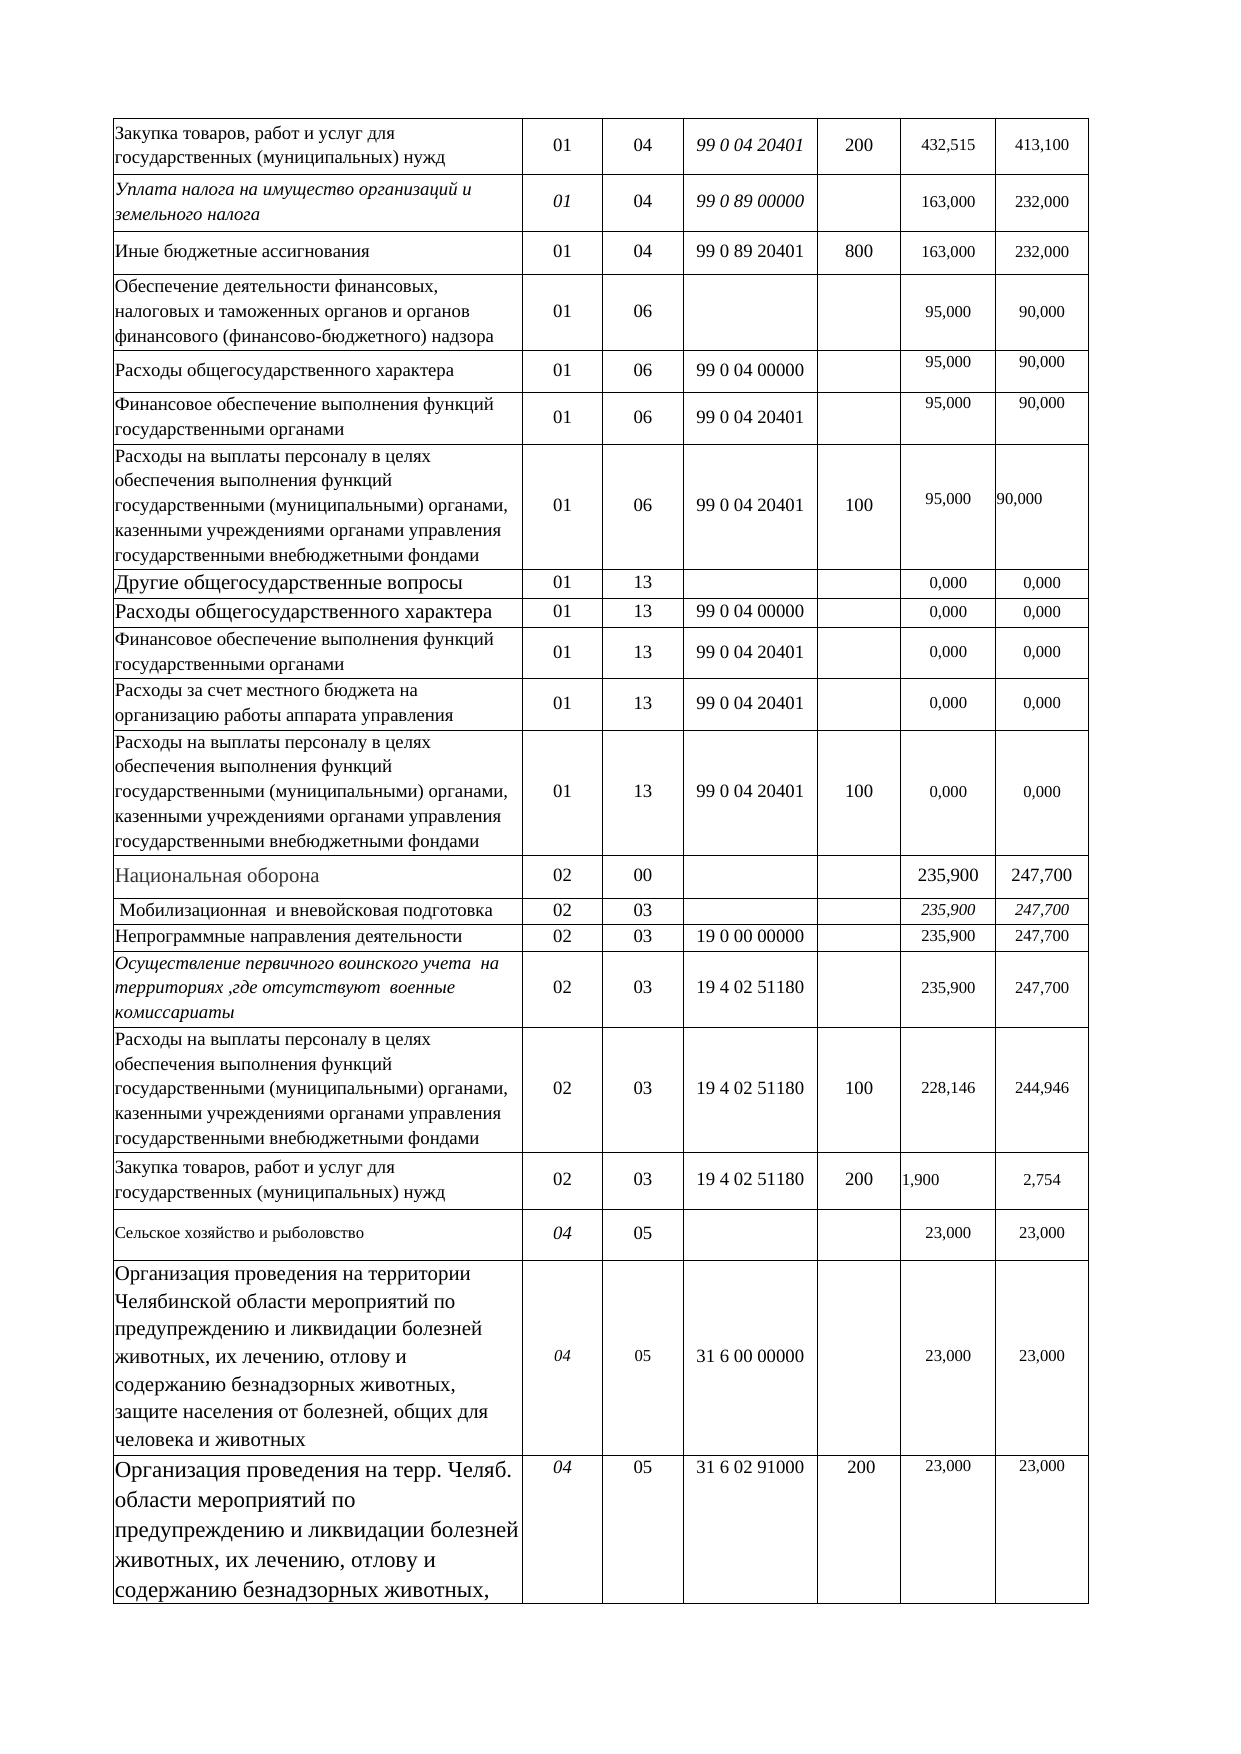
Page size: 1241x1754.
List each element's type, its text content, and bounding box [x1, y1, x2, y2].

table_cell 247,700 [996, 925, 1088, 951]
table_cell 01 [523, 393, 602, 443]
table_cell 01 [523, 351, 602, 392]
table_cell Расходы за счет местного бюджета на организацию работы аппарата управления [114, 679, 522, 729]
table_cell 01 [523, 599, 602, 627]
table_cell 95,000 [901, 445, 995, 569]
table_cell Национальная оборона [114, 856, 522, 897]
table_cell 02 [523, 856, 602, 897]
table_cell [818, 1261, 900, 1454]
table_cell Финансовое обеспечение выполнения функций государственными органами [114, 628, 522, 678]
table_cell 2,754 [996, 1153, 1088, 1208]
table_cell 1,900 [901, 1153, 995, 1208]
table_cell Сельское хозяйство и рыболовство [114, 1210, 522, 1260]
table_cell [684, 570, 817, 598]
table_cell 06 [603, 351, 683, 392]
table_cell 90,000 [996, 275, 1088, 350]
table_cell [684, 856, 817, 897]
table_cell 235,900 [901, 856, 995, 897]
table_cell [684, 899, 817, 924]
table_cell 0,000 [996, 599, 1088, 627]
table_cell 95,000 [901, 393, 995, 443]
table_cell Финансовое обеспечение выполнения функций государственными органами [114, 393, 522, 443]
table_cell 0,000 [996, 679, 1088, 729]
table_cell 232,000 [996, 232, 1088, 274]
table_cell 23,000 [996, 1210, 1088, 1260]
table_cell 23,000 [901, 1261, 995, 1454]
table_cell 23,000 [996, 1456, 1088, 1603]
table_cell Закупка товаров, работ и услуг для государственных (муниципальных) нужд [114, 119, 522, 174]
table_cell 200 [818, 119, 900, 174]
table_cell 99 0 04 00000 [684, 351, 817, 392]
table_cell 800 [818, 232, 900, 274]
table_cell 03 [603, 952, 683, 1027]
table_cell 19 0 00 00000 [684, 925, 817, 951]
table_cell [818, 351, 900, 392]
table_cell 01 [523, 679, 602, 729]
table_cell 90,000 [996, 445, 1088, 569]
table_cell 02 [523, 925, 602, 951]
table_cell 13 [603, 731, 683, 855]
table_cell 01 [523, 570, 602, 598]
table_cell Непрограммные направления деятельности [114, 925, 522, 951]
table_cell 95,000 [901, 351, 995, 392]
table_cell 19 4 02 51180 [684, 952, 817, 1027]
table_cell 04 [523, 1261, 602, 1454]
table_cell 06 [603, 275, 683, 350]
table_cell 03 [603, 925, 683, 951]
table_cell 247,700 [996, 856, 1088, 897]
table_cell 235,900 [901, 952, 995, 1027]
table_cell Расходы общегосударственного характера [114, 599, 522, 627]
table_cell 01 [523, 628, 602, 678]
table_cell 235,900 [901, 925, 995, 951]
table_cell [818, 1210, 900, 1260]
table_cell 0,000 [996, 731, 1088, 855]
table_cell 100 [818, 1028, 900, 1152]
table_cell 06 [603, 445, 683, 569]
table_cell 13 [603, 628, 683, 678]
table_cell 90,000 [996, 393, 1088, 443]
table_cell Мобилизационная и вневойсковая подготовка [114, 899, 522, 924]
table_cell 23,000 [901, 1210, 995, 1260]
table_cell 31 6 00 00000 [684, 1261, 817, 1454]
table_cell 99 0 04 00000 [684, 599, 817, 627]
table_cell 0,000 [901, 599, 995, 627]
table_cell 228,146 [901, 1028, 995, 1152]
table_cell 01 [523, 232, 602, 274]
table_cell [818, 175, 900, 231]
table_cell Уплата налога на имущество организаций и земельного налога [114, 175, 522, 231]
table_cell 02 [523, 952, 602, 1027]
table_cell 99 0 89 20401 [684, 232, 817, 274]
table_cell 247,700 [996, 899, 1088, 924]
table_cell 163,000 [901, 232, 995, 274]
table_cell [818, 570, 900, 598]
table_cell 13 [603, 599, 683, 627]
table_cell [818, 599, 900, 627]
table_cell Иные бюджетные ассигнования [114, 232, 522, 274]
table_cell 23,000 [996, 1261, 1088, 1454]
table_cell 13 [603, 570, 683, 598]
table_cell 100 [818, 731, 900, 855]
table_cell 31 6 02 91000 [684, 1456, 817, 1603]
table_cell 02 [523, 1153, 602, 1208]
table_cell 06 [603, 393, 683, 443]
table_cell 99 0 04 20401 [684, 393, 817, 443]
table_cell 200 [818, 1153, 900, 1208]
table_cell 04 [603, 119, 683, 174]
table_cell 99 0 04 20401 [684, 119, 817, 174]
table_cell 02 [523, 1028, 602, 1152]
table_cell 03 [603, 1028, 683, 1152]
table_cell 03 [603, 1153, 683, 1208]
table_cell [818, 952, 900, 1027]
table_cell 23,000 [901, 1456, 995, 1603]
table_cell 0,000 [996, 628, 1088, 678]
table_cell 0,000 [901, 679, 995, 729]
table_cell 13 [603, 679, 683, 729]
table_cell 05 [603, 1210, 683, 1260]
table_cell 413,100 [996, 119, 1088, 174]
table_cell Закупка товаров, работ и услуг для государственных (муниципальных) нужд [114, 1153, 522, 1208]
table_cell 02 [523, 899, 602, 924]
table_cell 244,946 [996, 1028, 1088, 1152]
table_cell [818, 275, 900, 350]
table_cell 200 [818, 1456, 900, 1603]
table_cell 100 [818, 445, 900, 569]
table_cell 04 [603, 232, 683, 274]
table_cell [684, 1210, 817, 1260]
table_cell [818, 899, 900, 924]
table_cell 0,000 [901, 731, 995, 855]
table_cell Другие общегосударственные вопросы [114, 570, 522, 598]
table_cell 00 [603, 856, 683, 897]
table_cell Осуществление первичного воинского учета на территориях ,где отсутствуют военные комиссариаты [114, 952, 522, 1027]
table_cell 247,700 [996, 952, 1088, 1027]
table_cell 01 [523, 175, 602, 231]
table_cell 99 0 04 20401 [684, 445, 817, 569]
table_cell 04 [523, 1456, 602, 1603]
table_cell 01 [523, 119, 602, 174]
table_cell [818, 393, 900, 443]
table_cell 163,000 [901, 175, 995, 231]
table_cell 01 [523, 275, 602, 350]
table_cell [818, 925, 900, 951]
table_cell Обеспечение деятельности финансовых, налоговых и таможенных органов и органов финансового (финансово-бюджетного) надзора [114, 275, 522, 350]
table_cell 04 [603, 175, 683, 231]
table_cell Организация проведения на территории Челябинской области мероприятий по предупреждению и ликвидации болезней животных, их лечению, отлову и содержанию безнадзорных животных, защите населения от болезней, общих для человека и животных [114, 1261, 522, 1454]
table_cell 03 [603, 899, 683, 924]
table_cell 0,000 [996, 570, 1088, 598]
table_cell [114, 1456, 522, 1603]
table_cell [818, 628, 900, 678]
table_cell 04 [523, 1210, 602, 1260]
table_cell 95,000 [901, 275, 995, 350]
table_cell 99 0 04 20401 [684, 628, 817, 678]
table_cell 99 0 89 00000 [684, 175, 817, 231]
table_cell 0,000 [901, 628, 995, 678]
table_cell 01 [523, 445, 602, 569]
table_cell Расходы общегосударственного характера [114, 351, 522, 392]
table_cell 05 [603, 1261, 683, 1454]
table_cell 90,000 [996, 351, 1088, 392]
table_cell 99 0 04 20401 [684, 731, 817, 855]
table_cell [818, 856, 900, 897]
table_cell 235,900 [901, 899, 995, 924]
table_cell 05 [603, 1456, 683, 1603]
table_cell 432,515 [901, 119, 995, 174]
table_cell 0,000 [901, 570, 995, 598]
table_cell [684, 275, 817, 350]
table_cell 99 0 04 20401 [684, 679, 817, 729]
table_cell [818, 679, 900, 729]
table_cell 232,000 [996, 175, 1088, 231]
table_cell 01 [523, 731, 602, 855]
table_cell 19 4 02 51180 [684, 1153, 817, 1208]
table_cell 19 4 02 51180 [684, 1028, 817, 1152]
